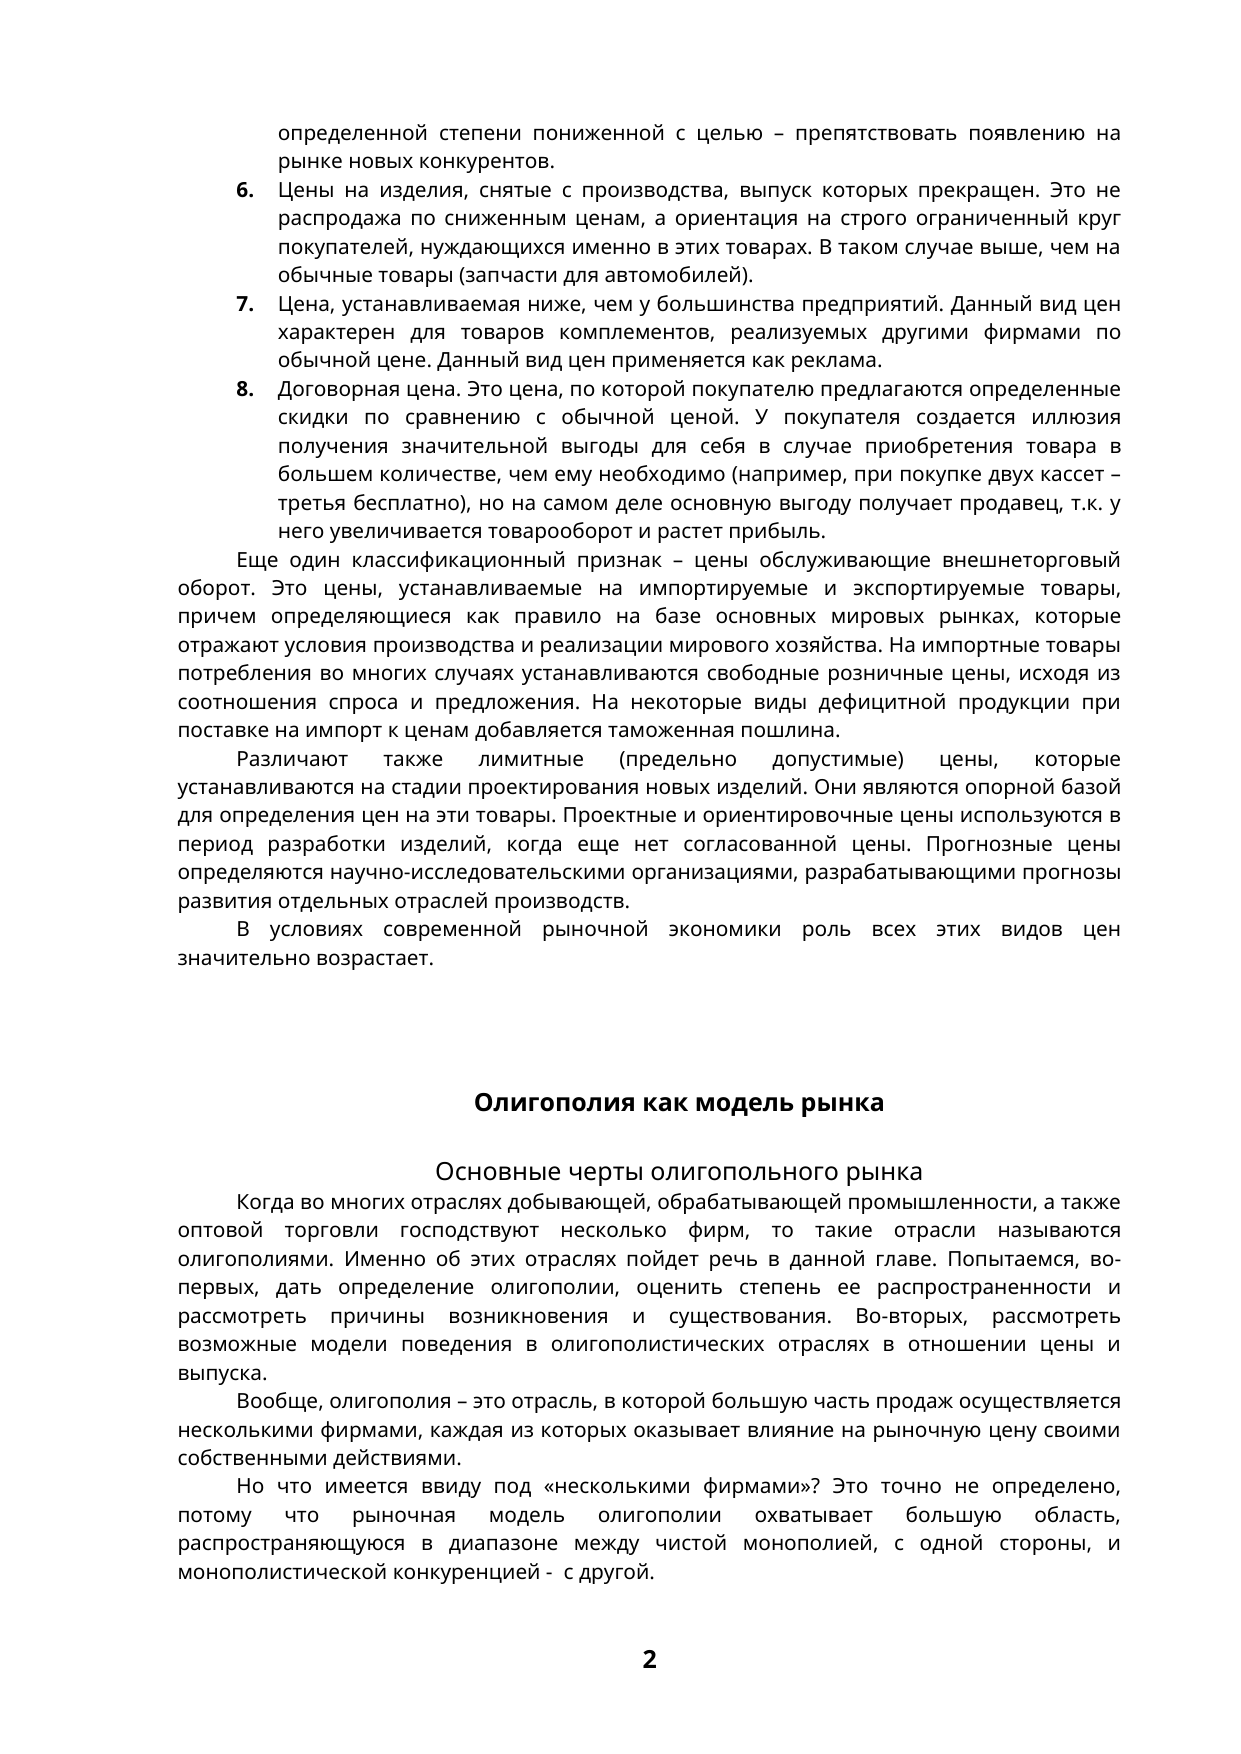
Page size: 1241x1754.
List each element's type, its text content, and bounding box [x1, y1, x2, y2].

text Вообще, олигополия – это отрасль, в которой большую часть продаж осуществляется несколькими фирмами, каждая из которых оказывает влияние на рыночную цену своими собственными действиями. [177, 1386, 1122, 1472]
text Основные черты олигопольного рынка [177, 1153, 1122, 1187]
text В условиях современной рыночной экономики роль всех этих видов цен значительно возрастает. [177, 914, 1122, 971]
list Договорная цена. Это цена, по которой покупателю предлагаются определенные скидки по сравнению с обычной ценой. У покупателя создается иллюзия получения значительной выгоды для себя в случае приобретения товара в большем количестве, чем ему необходимо (например, при покупке двух кассет – третья бесплатно), но на самом деле основную выгоду получает продавец, т.к. у него увеличивается товарооборот и растет прибыль. [236, 374, 1122, 545]
text Еще один классификационный признак – цены обслуживающие внешнеторговый оборот. Это цены, устанавливаемые на импортируемые и экспортируемые товары, причем определяющиеся как правило на базе основных мировых рынках, которые отражают условия производства и реализации мирового хозяйства. На импортные товары потребления во многих случаях устанавливаются свободные розничные цены, исходя из соотношения спроса и предложения. На некоторые виды дефицитной продукции при поставке на импорт к ценам добавляется таможенная пошлина. [177, 545, 1122, 744]
list Цены на изделия, снятые с производства, выпуск которых прекращен. Это не распродажа по сниженным ценам, а ориентация на строго ограниченный круг покупателей, нуждающихся именно в этих товарах. В таком случае выше, чем на обычные товары (запчасти для автомобилей). [236, 175, 1122, 289]
text Но что имеется ввиду под «несколькими фирмами»? Это точно не определено, потому что рыночная модель олигополии охватывает большую область, распространяющуюся в диапазоне между чистой монополией, с одной стороны, и монополистической конкуренцией - с другой. [177, 1472, 1122, 1585]
text Олигополия как модель рынка [177, 1085, 1122, 1119]
text Когда во многих отраслях добывающей, обрабатывающей промышленности, а также оптовой торговли господствуют несколько фирм, то такие отрасли называются олигополиями. Именно об этих отраслях пойдет речь в данной главе. Попытаемся, во-первых, дать определение олигополии, оценить степень ее распространенности и рассмотреть причины возникновения и существования. Во-вторых, рассмотреть возможные модели поведения в олигополистических отраслях в отношении цены и выпуска. [177, 1187, 1122, 1386]
text Различают также лимитные (предельно допустимые) цены, которые устанавливаются на стадии проектирования новых изделий. Они являются опорной базой для определения цен на эти товары. Проектные и ориентировочные цены используются в период разработки изделий, когда еще нет согласованной цены. Прогнозные цены определяются научно-исследовательскими организациями, разрабатывающими прогнозы развития отдельных отраслей производств. [177, 744, 1122, 914]
list Цена, устанавливаемая ниже, чем у большинства предприятий. Данный вид цен характерен для товаров комплементов, реализуемых другими фирмами по обычной цене. Данный вид цен применяется как реклама. [236, 289, 1122, 374]
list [236, 118, 1122, 175]
